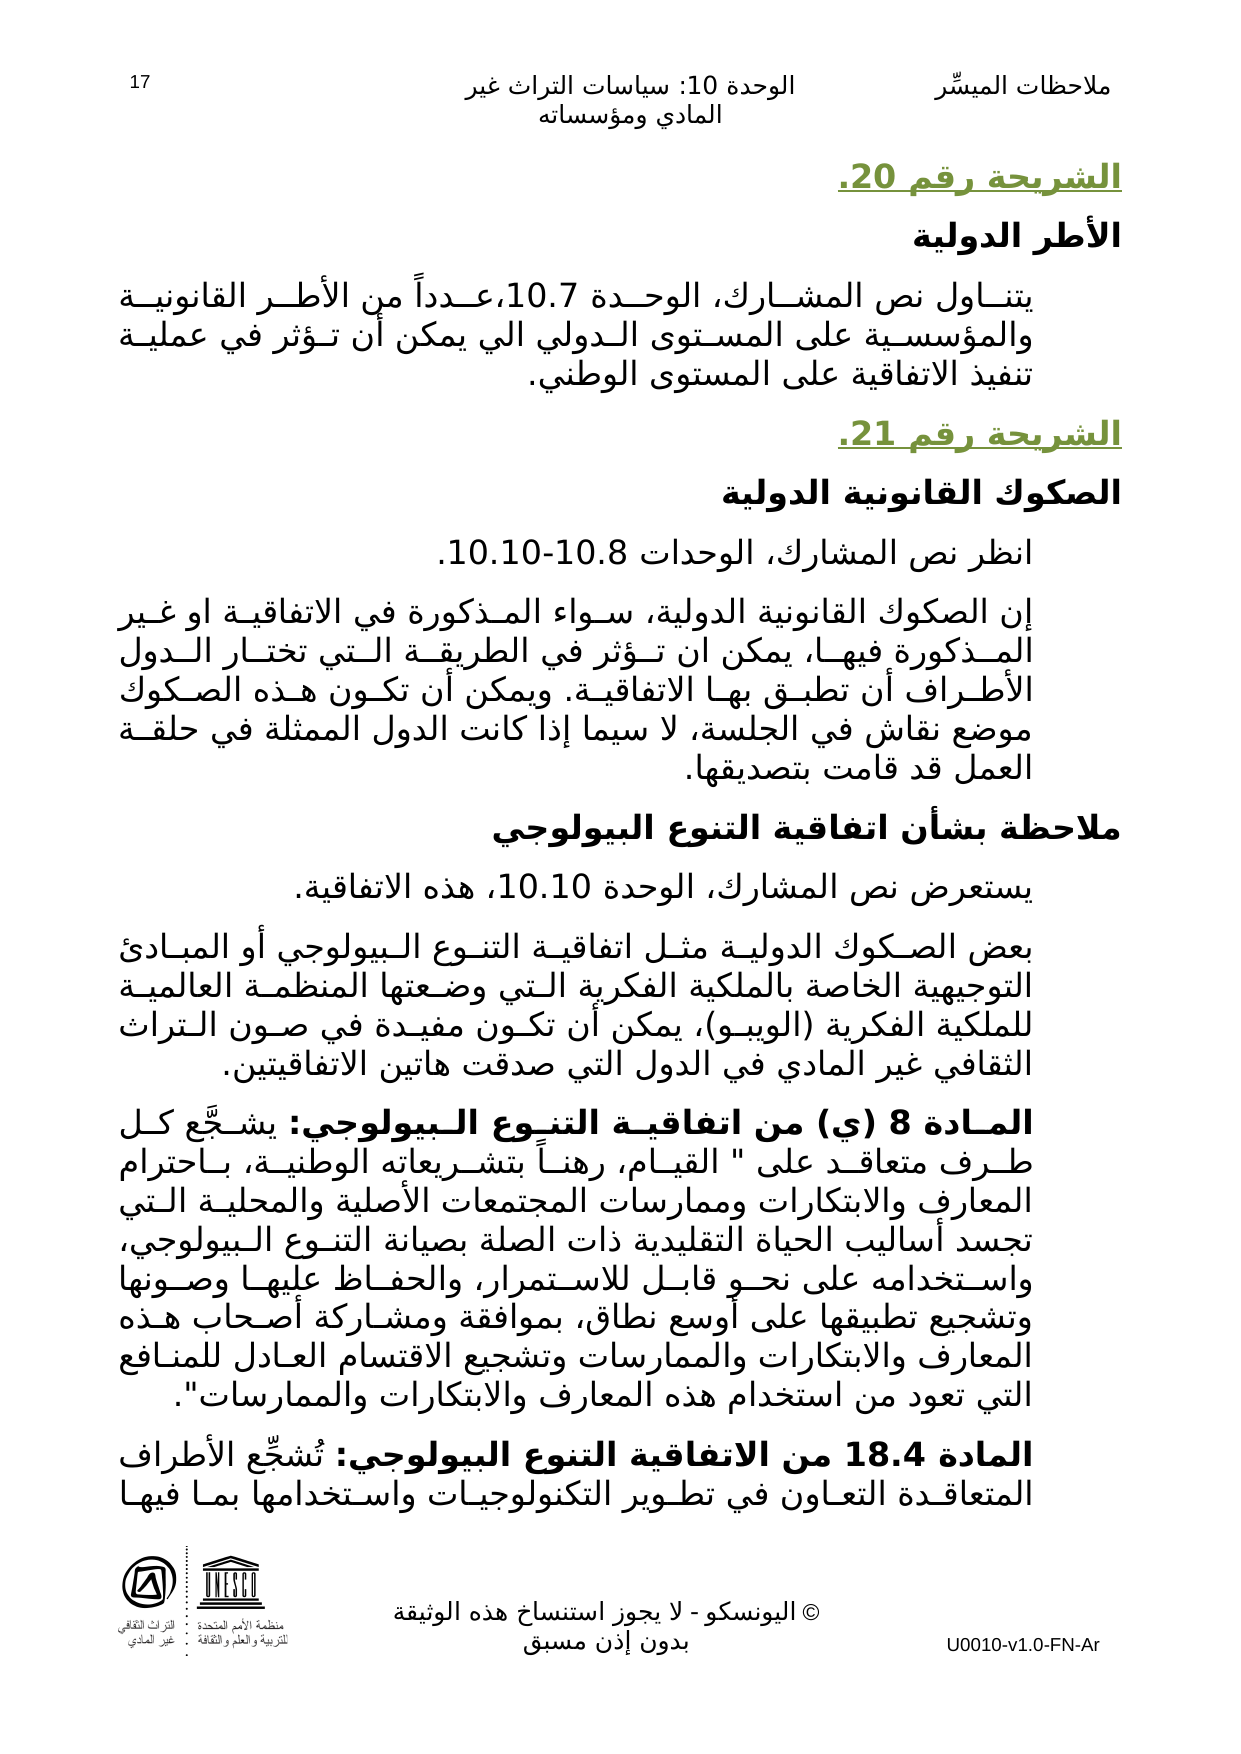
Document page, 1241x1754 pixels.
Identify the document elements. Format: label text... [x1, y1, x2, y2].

text الشريحة رقم 21. [118, 414, 1122, 453]
text الأطر الدولية [118, 217, 1122, 256]
text المادة 8 (ي) من اتفاقية التنوع البيولوجي: يشجَّع كل طرف متعاقد على " القيام، رهناً بتشريعاته الوطنية، باحترام المعارف والابتكارات وممارسات المجتمعات الأصلية والمحلية التي تجسد أساليب الحياة التقليدية ذات الصلة بصيانة التنوع البيولوجي، واستخدامه على نحو قابل للاستمرار، والحفاظ عليها وصونها وتشجيع تطبيقها على أوسع نطاق، بموافقة ومشاركة أصحاب هذه المعارف والابتكارات والممارسات وتشجيع الاقتسام العادل للمنافع التي تعود من استخدام هذه المعارف والابتكارات والممارسات". [118, 1104, 1033, 1414]
text بعض الصكوك الدولية مثل اتفاقية التنوع البيولوجي أو المبادئ التوجيهية الخاصة بالملكية الفكرية التي وضعتها المنظمة العالمية للملكية الفكرية (الويبو)، يمكن أن تكون مفيدة في صون التراث الثقافي غير المادي في الدول التي صدقت هاتين الاتفاقيتين. [118, 927, 1033, 1083]
text يتناول نص المشارك، الوحدة 10.7،عدداً من الأطر القانونية والمؤسسية على المستوى الدولي الي يمكن أن تؤثر في عملية تنفيذ الاتفاقية على المستوى الوطني. [118, 277, 1033, 393]
text إن الصكوك القانونية الدولية، سواء المذكورة في الاتفاقية او غير المذكورة فيها، يمكن ان تؤثر في الطريقة التي تختار الدول الأطراف أن تطبق بها الاتفاقية. ويمكن أن تكون هذه الصكوك موضع نقاش في الجلسة، لا سيما إذا كانت الدول الممثلة في حلقة العمل قد قامت بتصديقها. [118, 593, 1033, 787]
picture [118, 1546, 288, 1656]
text ملاحظة بشأن اتفاقية التنوع البيولوجي [118, 808, 1122, 847]
text الصكوك القانونية الدولية [118, 474, 1122, 512]
text انظر نص المشارك، الوحدات 10.8-10.10. [118, 533, 1033, 572]
text الشريحة رقم 20. [118, 157, 1122, 196]
text يستعرض نص المشارك، الوحدة 10.10، هذه الاتفاقية. [118, 868, 1033, 907]
